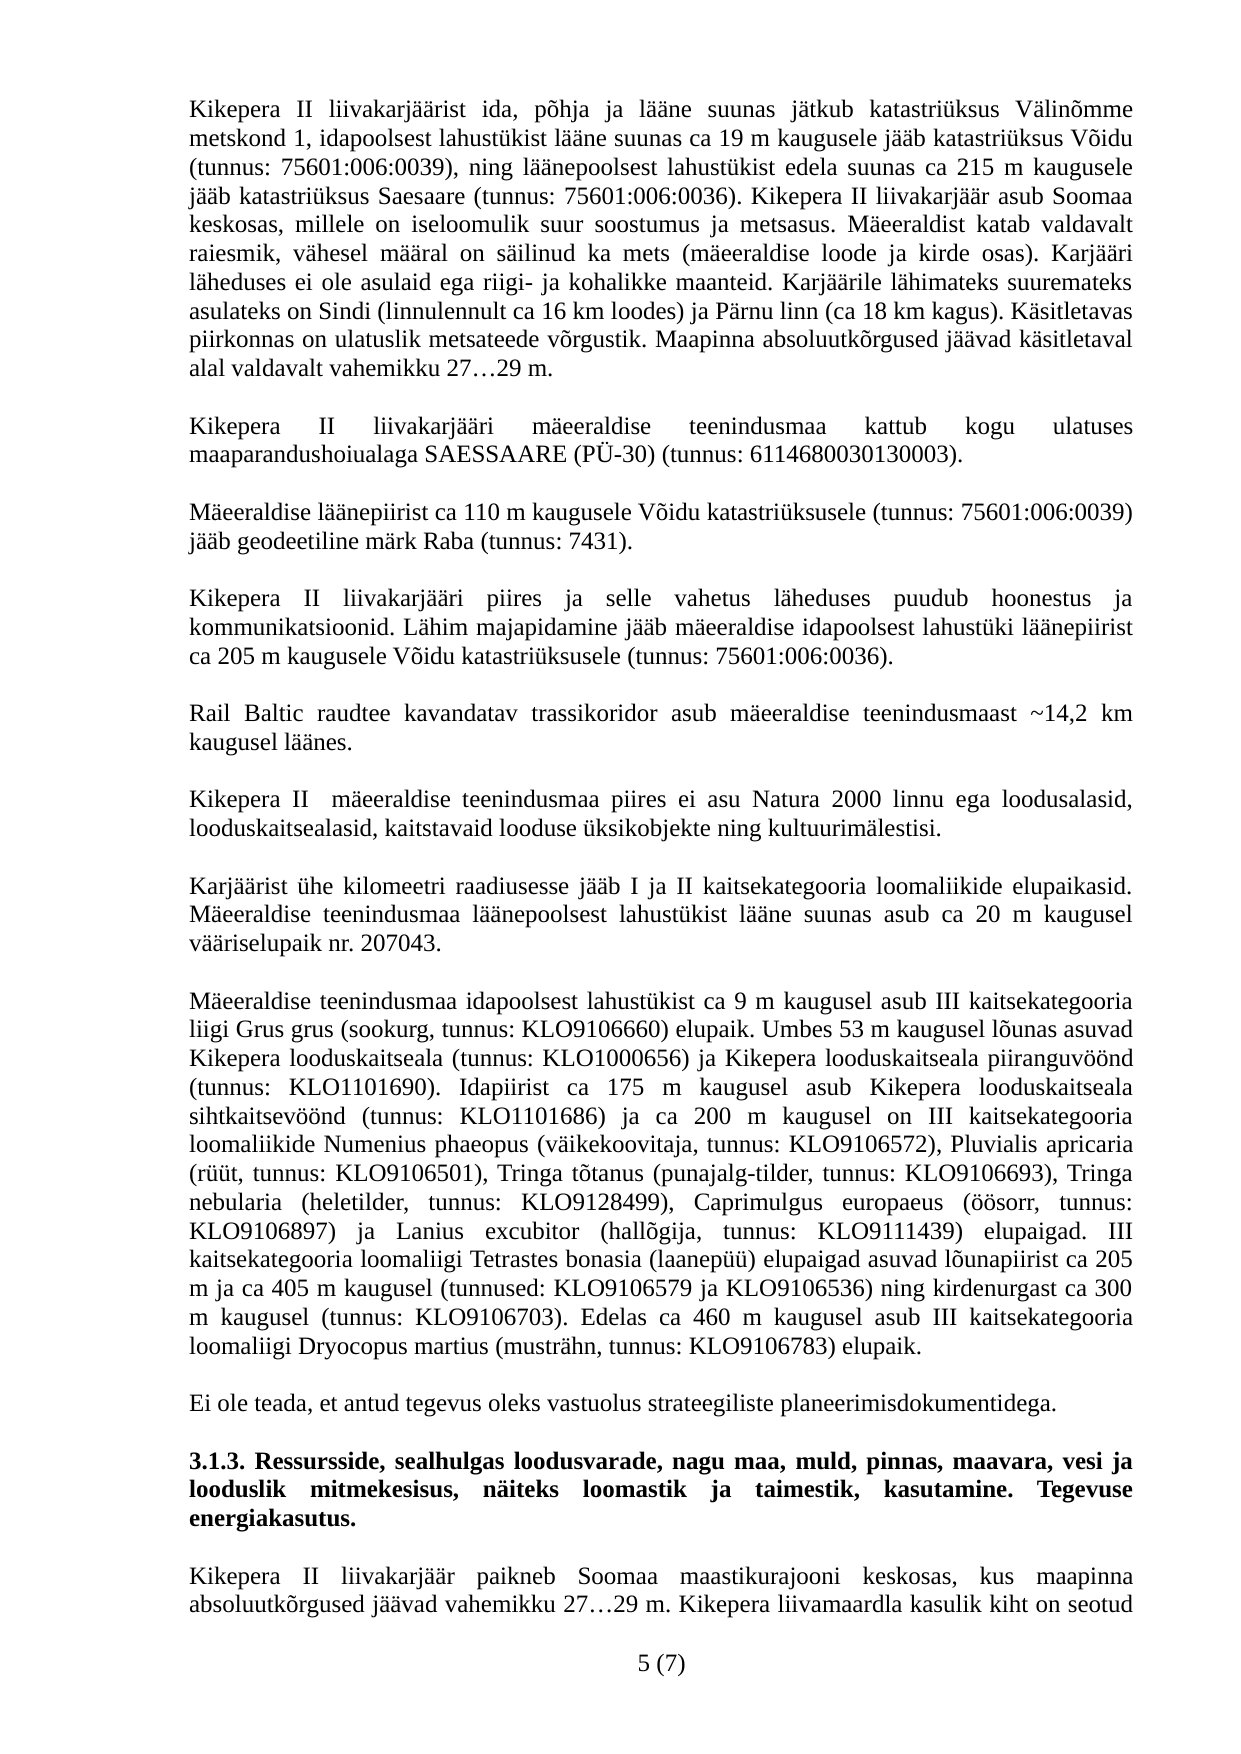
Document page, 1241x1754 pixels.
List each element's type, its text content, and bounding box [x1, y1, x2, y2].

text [189, 1561, 1134, 1618]
text Mäeeraldise teenindusmaa idapoolsest lahustükist ca 9 m kaugusel asub III kaitsekategooria liigi Grus grus (sookurg, tunnus: KLO9106660) elupaik. Umbes 53 m kaugusel lõunas asuvad Kikepera looduskaitseala (tunnus: KLO1000656) ja Kikepera looduskaitseala piiranguvöönd (tunnus: KLO1101690). Idapiirist ca 175 m kaugusel asub Kikepera looduskaitseala sihtkaitsevöönd (tunnus: KLO1101686) ja ca 200 m kaugusel on III kaitsekategooria loomaliikide Numenius phaeopus (väikekoovitaja, tunnus: KLO9106572), Pluvialis apricaria (rüüt, tunnus: KLO9106501), Tringa tõtanus (punajalg-tilder, tunnus: KLO9106693), Tringa nebularia (heletilder, tunnus: KLO9128499), Caprimulgus europaeus (öösorr, tunnus: KLO9106897) ja Lanius excubitor (hallõgija, tunnus: KLO9111439) elupaigad. III kaitsekategooria loomaliigi Tetrastes bonasia (laanepüü) elupaigad asuvad lõunapiirist ca 205 m ja ca 405 m kaugusel (tunnused: KLO9106579 ja KLO9106536) ning kirdenurgast ca 300 m kaugusel (tunnus: KLO9106703). Edelas ca 460 m kaugusel asub III kaitsekategooria loomaliigi Dryocopus martius (musträhn, tunnus: KLO9106783) elupaik. [189, 986, 1134, 1359]
text Kikepera II liivakarjäärist ida, põhja ja lääne suunas jätkub katastriüksus Välinõmme metskond 1, idapoolsest lahustükist lääne suunas ca 19 m kaugusele jääb katastriüksus Võidu (tunnus: 75601:006:0039), ning läänepoolsest lahustükist edela suunas ca 215 m kaugusele jääb katastriüksus Saesaare (tunnus: 75601:006:0036). Kikepera II liivakarjäär asub Soomaa keskosas, millele on iseloomulik suur soostumus ja metsasus. Mäeeraldist katab valdavalt raiesmik, vähesel määral on säilinud ka mets (mäeeraldise loode ja kirde osas). Karjääri läheduses ei ole asulaid ega riigi- ja kohalikke maanteid. Karjäärile lähimateks suuremateks asulateks on Sindi (linnulennult ca 16 km loodes) ja Pärnu linn (ca 18 km kagus). Käsitletavas piirkonnas on ulatuslik metsateede võrgustik. Maapinna absoluutkõrgused jäävad käsitletaval alal valdavalt vahemikku 27…29 m. [189, 94, 1134, 382]
text Kikepera II liivakarjääri piires ja selle vahetus läheduses puudub hoonestus ja kommunikatsioonid. Lähim majapidamine jääb mäeeraldise idapoolsest lahustüki läänepiirist ca 205 m kaugusele Võidu katastriüksusele (tunnus: 75601:006:0036). [189, 583, 1134, 669]
text 3.1.3. Ressursside, sealhulgas loodusvarade, nagu maa, muld, pinnas, maavara, vesi ja looduslik mitmekesisus, näiteks loomastik ja taimestik, kasutamine. Tegevuse energiakasutus. [189, 1446, 1134, 1532]
text Rail Baltic raudtee kavandatav trassikoridor asub mäeeraldise teenindusmaast ~14,2 km kaugusel läänes. [189, 698, 1134, 756]
text Kikepera II mäeeraldise teenindusmaa piires ei asu Natura 2000 linnu ega loodusalasid, looduskaitsealasid, kaitstavaid looduse üksikobjekte ning kultuurimälestisi. [189, 784, 1134, 842]
text Kikepera II liivakarjääri mäeeraldise teenindusmaa kattub kogu ulatuses maaparandushoiualaga SAESSAARE (PÜ-30) (tunnus: 6114680030130003). [189, 411, 1134, 468]
text Karjäärist ühe kilomeetri raadiusesse jääb I ja II kaitsekategooria loomaliikide elupaikasid. Mäeeraldise teenindusmaa läänepoolsest lahustükist lääne suunas asub ca 20 m kaugusel vääriselupaik nr. 207043. [189, 871, 1134, 957]
text Mäeeraldise läänepiirist ca 110 m kaugusele Võidu katastriüksusele (tunnus: 75601:006:0039) jääb geodeetiline märk Raba (tunnus: 7431). [189, 497, 1134, 554]
text Ei ole teada, et antud tegevus oleks vastuolus strateegiliste planeerimisdokumentidega. [189, 1388, 1134, 1417]
